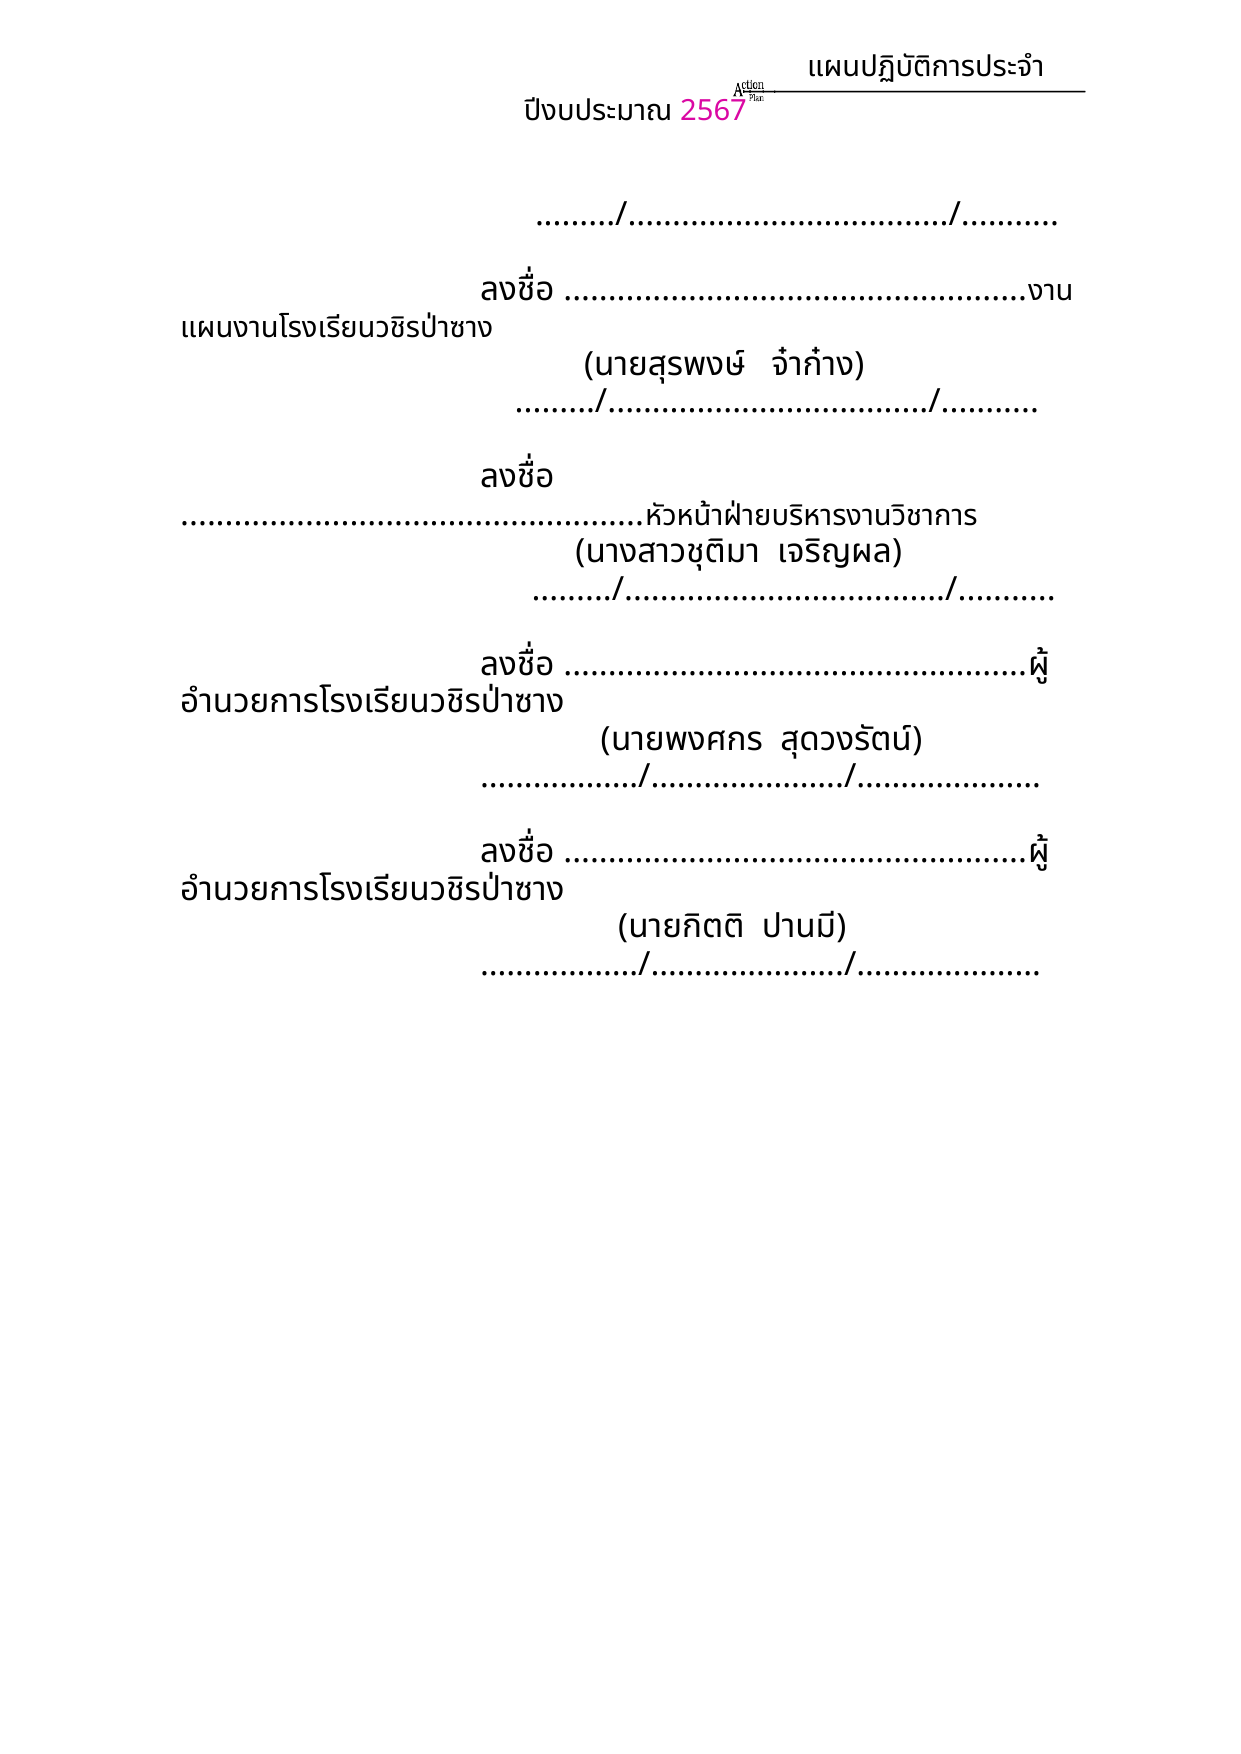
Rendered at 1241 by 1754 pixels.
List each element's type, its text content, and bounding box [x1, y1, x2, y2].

list (นายกิตติ ปานมี) [180, 907, 1090, 945]
list (นายสุรพงษ์ จ๋าก๋าง) [180, 345, 1090, 382]
list ลงชื่อ ....................................................งานแผนงานโรงเรียนวชิรป่าซาง [180, 270, 1090, 345]
list (นางสาวชุติมา เจริญผล) [180, 532, 1090, 570]
list ………………/…………………./………………… [180, 757, 1090, 795]
list ........./..................................../........... ลงชื่อ ....................................................หัวหน้าฝ่ายบริหารงานวิชาการ [180, 382, 1090, 532]
picture [721, 76, 1088, 107]
list ........./..................................../........... [180, 570, 1090, 607]
list ........./..................................../........... [180, 195, 1090, 270]
list ลงชื่อ ....................................................ผู้อำนวยการโรงเรียนวชิรป่าซาง [180, 645, 1090, 720]
list (นายพงศกร สุดวงรัตน์) [180, 720, 1090, 757]
list ………………/…………………./………………… [180, 945, 1090, 982]
list ลงชื่อ ....................................................ผู้อำนวยการโรงเรียนวชิรป่าซาง [180, 832, 1090, 907]
